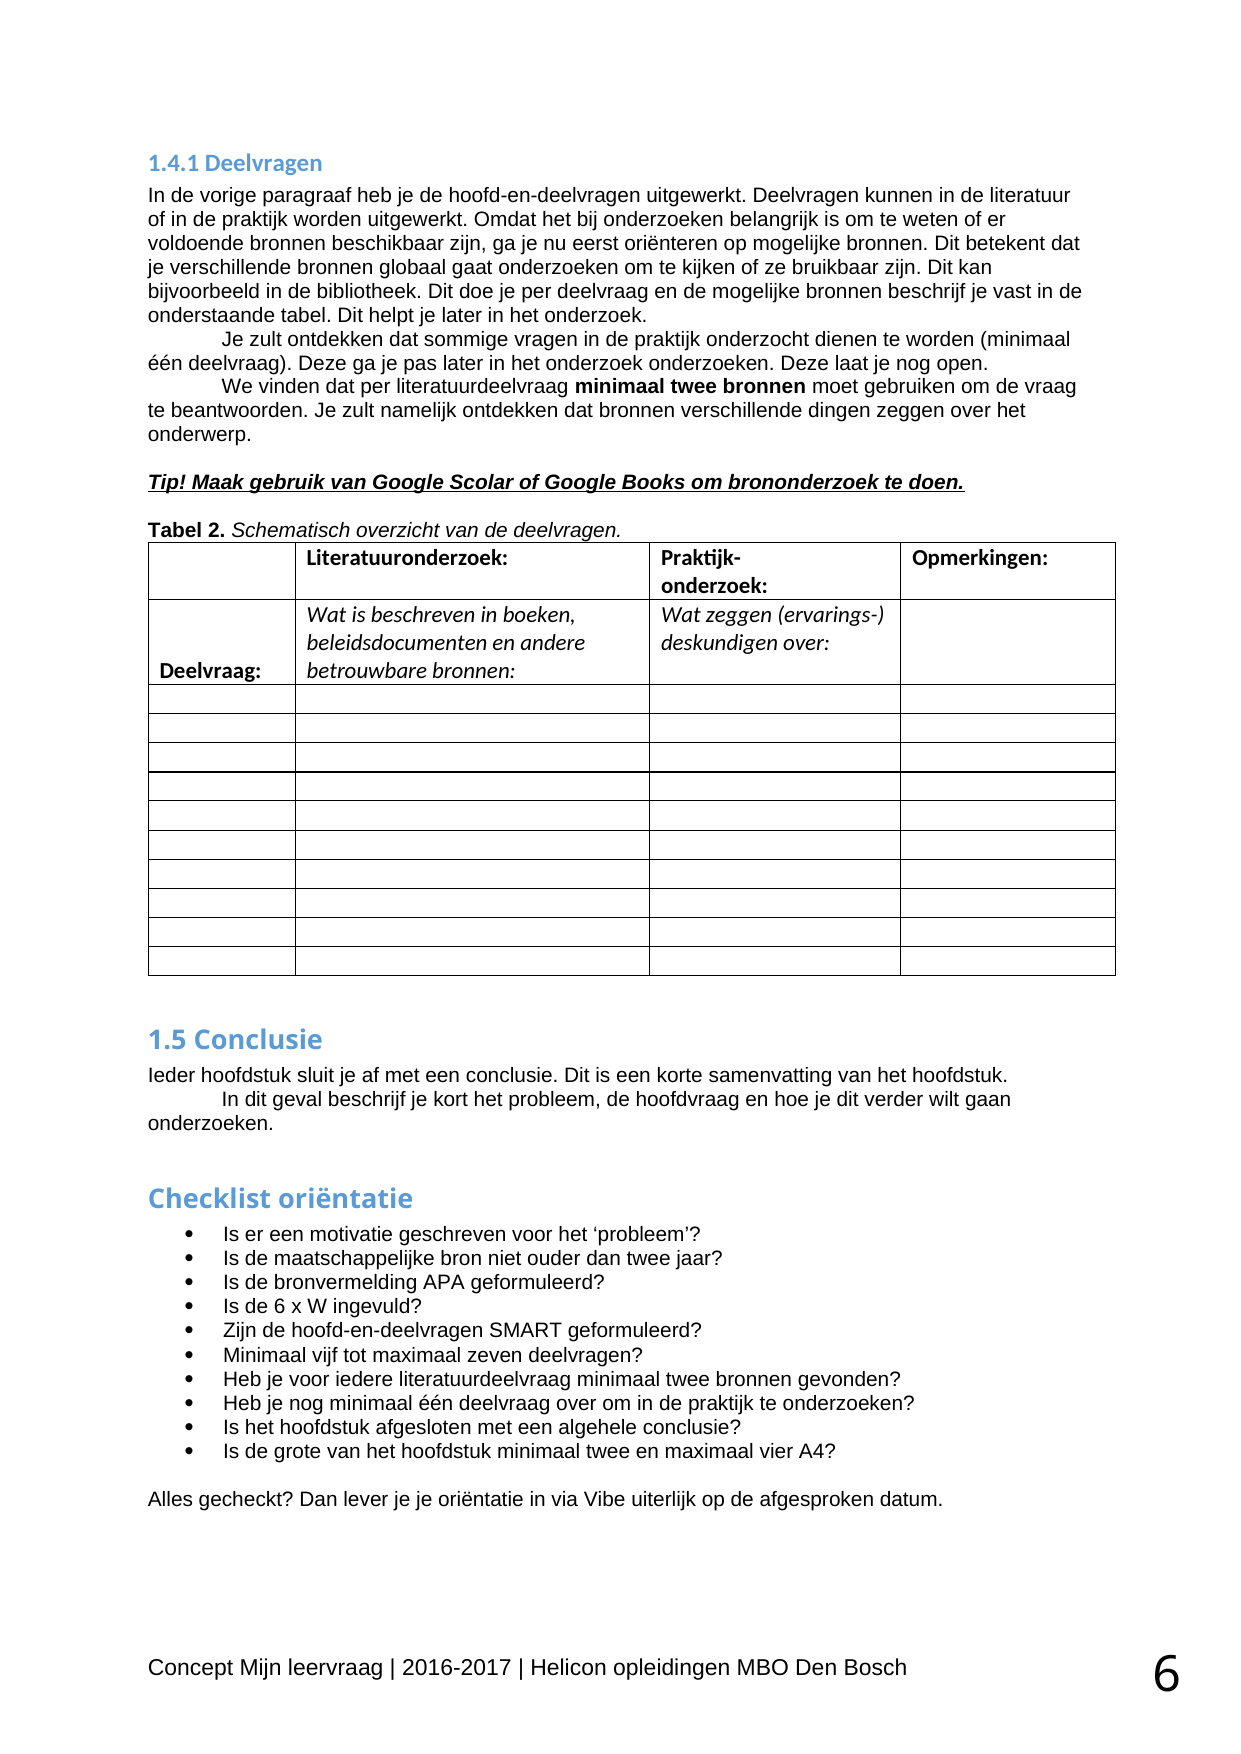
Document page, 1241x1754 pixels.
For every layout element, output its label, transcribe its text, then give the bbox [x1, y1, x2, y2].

list Is het hoofdstuk afgesloten met een algehele conclusie? [185, 1414, 1093, 1439]
table_cell [296, 947, 649, 975]
table_cell [650, 860, 900, 888]
table_cell [149, 947, 295, 975]
text In de vorige paragraaf heb je de hoofd-en-deelvragen uitgewerkt. Deelvragen kunnen in de literatuur of in de praktijk worden uitgewerkt. Omdat het bij onderzoeken belangrijk is om te weten of er voldoende bronnen beschikbaar zijn, ga je nu eerst oriënteren op mogelijke bronnen. Dit betekent dat je verschillende bronnen globaal gaat onderzoeken om te kijken of ze bruikbaar zijn. Dit kan bijvoorbeeld in de bibliotheek. Dit doe je per deelvraag en de mogelijke bronnen beschrijf je vast in de onderstaande tabel. Dit helpt je later in het onderzoek. [148, 183, 1093, 326]
table_cell Wat is beschreven in boeken, beleidsdocumenten en andere betrouwbare bronnen: [296, 600, 649, 684]
list Heb je nog minimaal één deelvraag over om in de praktijk te onderzoeken? [185, 1391, 1093, 1414]
table_cell [149, 714, 295, 742]
table_cell [296, 773, 649, 800]
table_cell [296, 860, 649, 888]
table_cell [901, 685, 1115, 713]
text Tip! Maak gebruik van Google Scolar of Google Books om brononderzoek te doen. [148, 470, 1093, 494]
table_cell [901, 801, 1115, 829]
table_cell [149, 860, 295, 888]
table_cell [149, 743, 295, 771]
table_cell [149, 918, 295, 946]
table_cell [149, 685, 295, 713]
table_cell Deelvraag: [149, 600, 295, 684]
table_cell [650, 947, 900, 975]
list Is de grote van het hoofdstuk minimaal twee en maximaal vier A4? [185, 1439, 1093, 1463]
table_cell [650, 918, 900, 946]
table_header Opmerkingen: [901, 543, 1115, 599]
text Ieder hoofdstuk sluit je af met een conclusie. Dit is een korte samenvatting van het hoofdstuk. [148, 1063, 1093, 1087]
table_cell [901, 889, 1115, 917]
list Is de maatschappelijke bron niet ouder dan twee jaar? [185, 1246, 1093, 1270]
table_header [149, 543, 295, 599]
table_cell [650, 773, 900, 800]
text We vinden dat per literatuurdeelvraag minimaal twee bronnen moet gebruiken om de vraag te beantwoorden. Je zult namelijk ontdekken dat bronnen verschillende dingen zeggen over het onderwerp. [148, 374, 1093, 446]
table_cell [296, 831, 649, 858]
table_header Praktijk- onderzoek: [650, 543, 900, 599]
table_cell [149, 889, 295, 917]
table_cell [296, 685, 649, 713]
text Alles gecheckt? Dan lever je je oriëntatie in via Vibe uiterlijk op de afgesproken datum. [148, 1487, 1093, 1511]
text In dit geval beschrijf je kort het probleem, de hoofdvraag en hoe je dit verder wilt gaan onderzoeken. [148, 1087, 1093, 1135]
table_cell [149, 773, 295, 800]
table_cell [296, 714, 649, 742]
subtitle Checklist oriëntatie [148, 1180, 1093, 1217]
table_cell [901, 860, 1115, 888]
table_cell [149, 801, 295, 829]
table_cell [650, 889, 900, 917]
list Minimaal vijf tot maximaal zeven deelvragen? [185, 1342, 1093, 1366]
table_cell [901, 831, 1115, 858]
list Heb je voor iedere literatuurdeelvraag minimaal twee bronnen gevonden? [185, 1366, 1093, 1391]
table_cell [650, 801, 900, 829]
table_cell [901, 918, 1115, 946]
table_header Literatuuronderzoek: [296, 543, 649, 599]
list Zijn de hoofd-en-deelvragen SMART geformuleerd? [185, 1318, 1093, 1342]
table_cell [650, 714, 900, 742]
table_cell [901, 773, 1115, 800]
subtitle 1.5 Conclusie [148, 1021, 1093, 1057]
table_cell [650, 685, 900, 713]
table_cell [901, 743, 1115, 771]
table_cell Wat zeggen (ervarings-) deskundigen over: [650, 600, 900, 684]
list Is de 6 x W ingevuld? [185, 1294, 1093, 1318]
table_cell [650, 743, 900, 771]
table_cell [296, 801, 649, 829]
table_cell [901, 947, 1115, 975]
list Is er een motivatie geschreven voor het ‘probleem’? [185, 1222, 1093, 1246]
text Je zult ontdekken dat sommige vragen in de praktijk onderzocht dienen te worden (minimaal één deelvraag). Deze ga je pas later in het onderzoek onderzoeken. Deze laat je nog open. [148, 326, 1093, 374]
table_cell [901, 714, 1115, 742]
table_cell [650, 831, 900, 858]
list Is de bronvermelding APA geformuleerd? [185, 1270, 1093, 1294]
subtitle 1.4.1 Deelvragen [148, 148, 1093, 178]
table_cell [149, 831, 295, 858]
table_cell [296, 918, 649, 946]
table_cell [296, 889, 649, 917]
text Tabel 2. Schematisch overzicht van de deelvragen. [148, 518, 1093, 542]
table_cell [901, 600, 1115, 684]
table_cell [296, 743, 649, 771]
